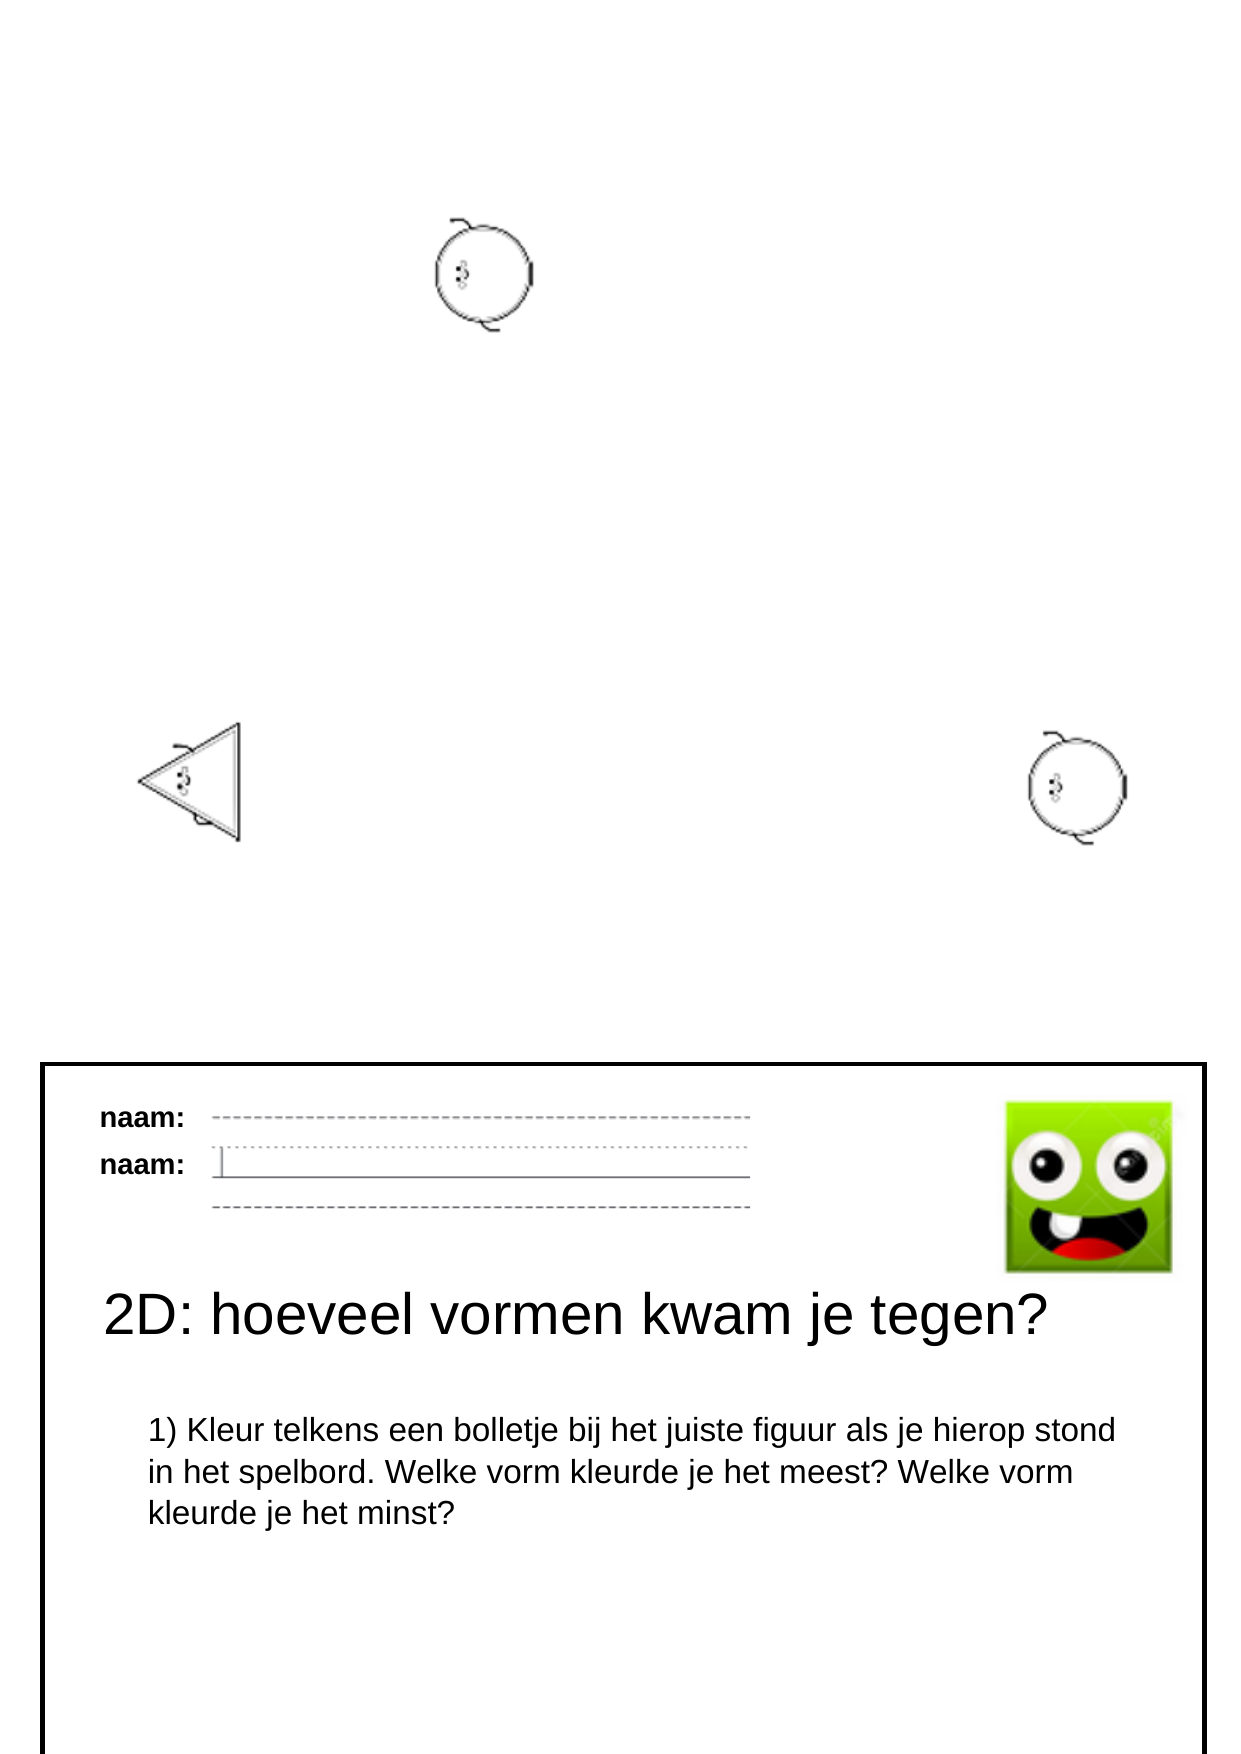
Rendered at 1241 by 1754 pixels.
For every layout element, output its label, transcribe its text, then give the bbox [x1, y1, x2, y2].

picture [1018, 720, 1139, 858]
text 2D: hoeveel vormen kwam je tegen? [103, 1280, 1137, 1347]
picture [995, 1086, 1188, 1284]
picture [132, 712, 255, 850]
picture [206, 1104, 750, 1221]
text 1) Kleur telkens een bolletje bij het juiste figuur als je hierop stond in het spelbord. Welke vorm kleurde je het meest? Welke vorm kleurde je het minst? [148, 1411, 1137, 1532]
picture [425, 207, 546, 345]
